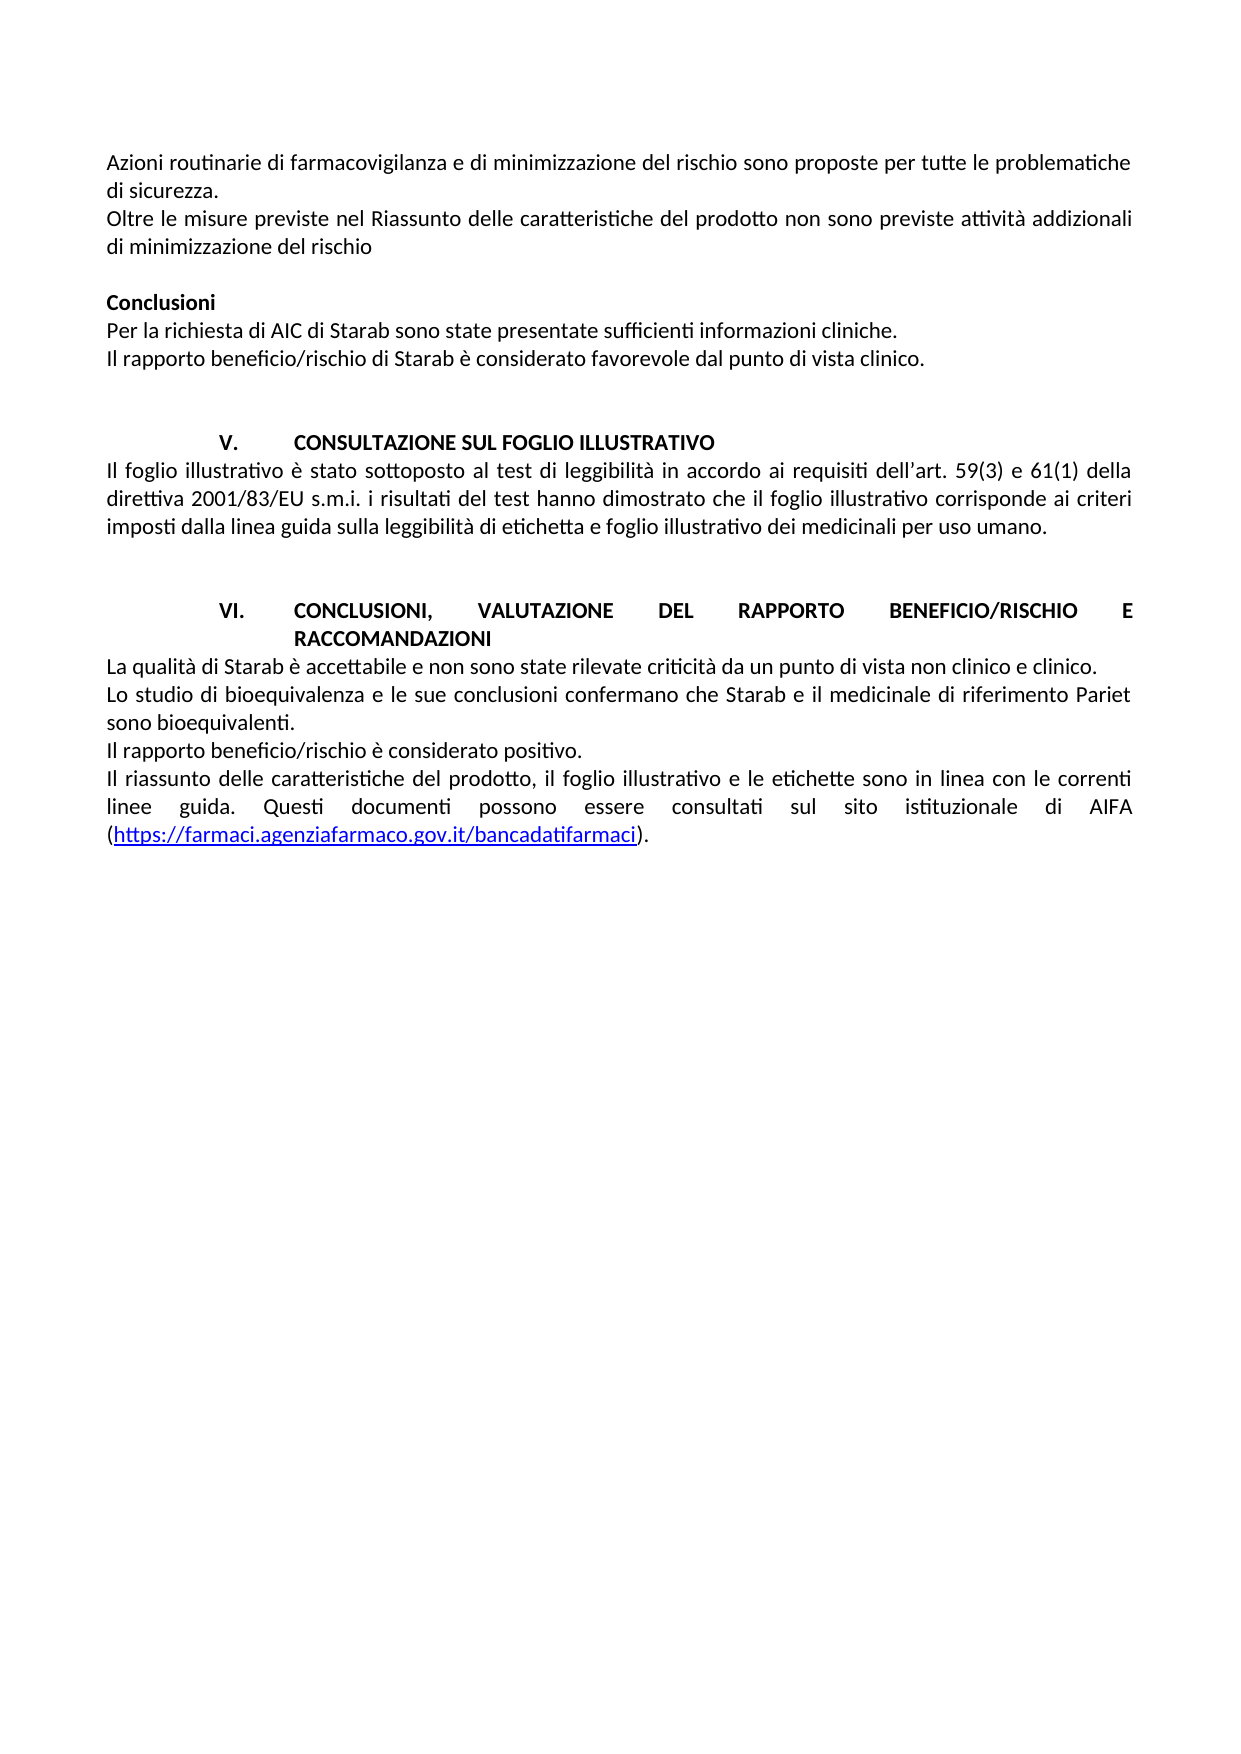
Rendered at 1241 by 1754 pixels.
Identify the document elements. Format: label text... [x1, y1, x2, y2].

text Il riassunto delle caratteristiche del prodotto, il foglio illustrativo e le etichette sono in linea con le correnti linee guida. Questi documenti possono essere consultati sul sito istituzionale di AIFA (https://farmaci.agenziafarmaco.gov.it/bancadatifarmaci). [106, 764, 1134, 848]
list Il rapporto beneficio/rischio di Starab è considerato favorevole dal punto di vista clinico. [106, 344, 1134, 372]
text Il foglio illustrativo è stato sottoposto al test di leggibilità in accordo ai requisiti dell’art. 59(3) e 61(1) della direttiva 2001/83/EU s.m.i. i risultati del test hanno dimostrato che il foglio illustrativo corrisponde ai criteri imposti dalla linea guida sulla leggibilità di etichetta e foglio illustrativo dei medicinali per uso umano. [106, 456, 1134, 540]
list Per la richiesta di AIC di Starab sono state presentate sufficienti informazioni cliniche. [106, 316, 1134, 344]
list Azioni routinarie di farmacovigilanza e di minimizzazione del rischio sono proposte per tutte le problematiche di sicurezza. [106, 148, 1134, 204]
list Oltre le misure previste nel Riassunto delle caratteristiche del prodotto non sono previste attività addizionali di minimizzazione del rischio [106, 204, 1134, 260]
list Conclusioni [106, 288, 1134, 316]
text La qualità di Starab è accettabile e non sono state rilevate criticità da un punto di vista non clinico e clinico. [106, 652, 1134, 680]
list CONCLUSIONI, VALUTAZIONE DEL RAPPORTO BENEFICIO/RISCHIO E RACCOMANDAZIONI [219, 596, 1134, 652]
list CONSULTAZIONE SUL FOGLIO ILLUSTRATIVO [219, 428, 1134, 456]
text Il rapporto beneficio/rischio è considerato positivo. [106, 736, 1134, 764]
text Lo studio di bioequivalenza e le sue conclusioni confermano che Starab e il medicinale di riferimento Pariet sono bioequivalenti. [106, 680, 1134, 736]
